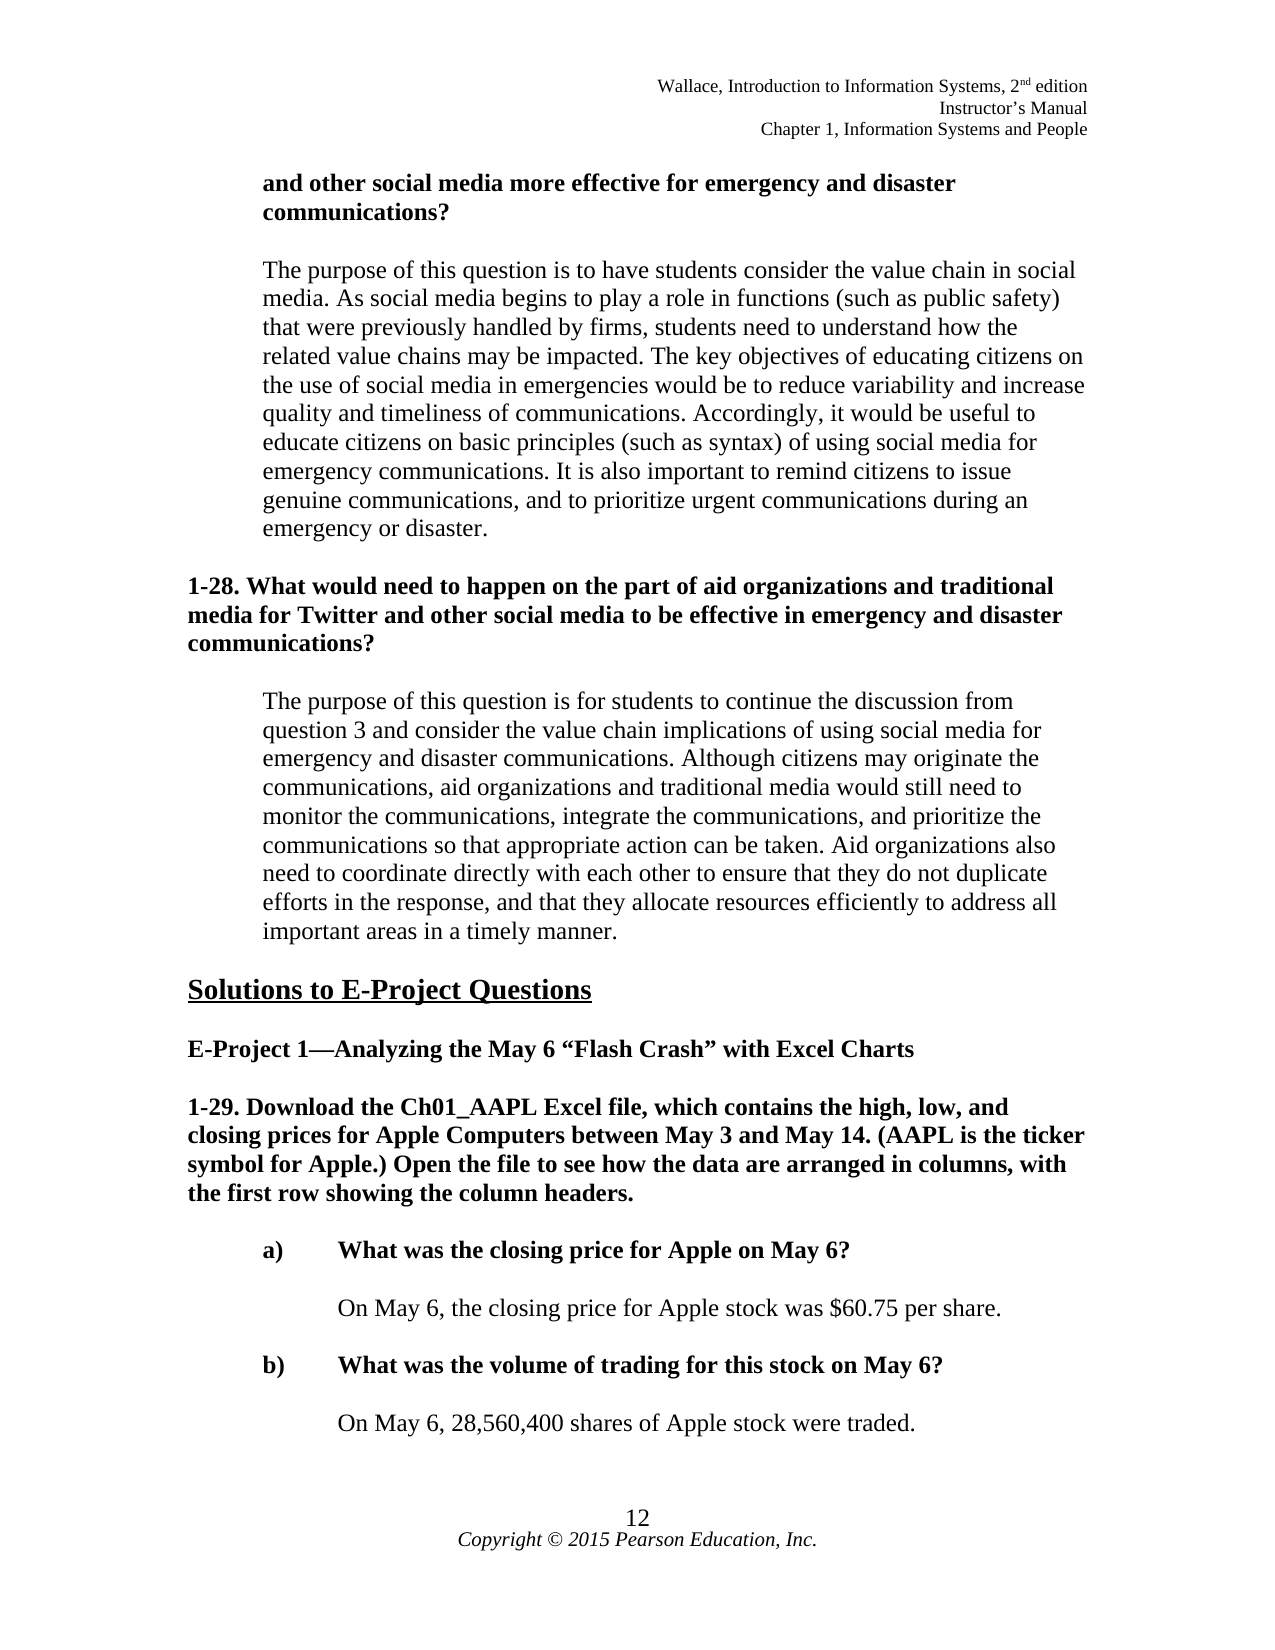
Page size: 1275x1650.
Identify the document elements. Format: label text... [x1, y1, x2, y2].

text Solutions to E-Project Questions [187, 972, 1087, 1005]
text On May 6, the closing price for Apple stock was $60.75 per share. [187, 1293, 1087, 1322]
text On May 6, 28,560,400 shares of Apple stock were traded. [187, 1408, 1087, 1437]
text 1-29. Download the Ch01_AAPL Excel file, which contains the high, low, and closing prices for Apple Computers between May 3 and May 14. (AAPL is the ticker symbol for Apple.) Open the file to see how the data are arranged in columns, with the first row showing the column headers. [187, 1092, 1087, 1207]
text b) What was the volume of trading for this stock on May 6? [187, 1350, 1087, 1379]
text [262, 168, 1087, 226]
text E-Project 1—Analyzing the May 6 “Flash Crash” with Excel Charts [187, 1034, 1087, 1063]
text 1-28. What would need to happen on the part of aid organizations and traditional media for Twitter and other social media to be effective in emergency and disaster communications? [187, 571, 1087, 657]
text The purpose of this question is to have students consider the value chain in social media. As social media begins to play a role in functions (such as public safety) that were previously handled by firms, students need to understand how the related value chains may be impacted. The key objectives of educating citizens on the use of social media in emergencies would be to reduce variability and increase quality and timeliness of communications. Accordingly, it would be useful to educate citizens on basic principles (such as syntax) of using social media for emergency communications. It is also important to remind citizens to issue genuine communications, and to prioritize urgent communications during an emergency or disaster. [262, 255, 1087, 542]
text a) What was the closing price for Apple on May 6? [187, 1235, 1087, 1264]
text The purpose of this question is for students to continue the discussion from question 3 and consider the value chain implications of using social media for emergency and disaster communications. Although citizens may originate the communications, aid organizations and traditional media would still need to monitor the communications, integrate the communications, and prioritize the communications so that appropriate action can be taken. Aid organizations also need to coordinate directly with each other to ensure that they do not duplicate efforts in the response, and that they allocate resources efficiently to address all important areas in a timely manner. [187, 686, 1087, 945]
